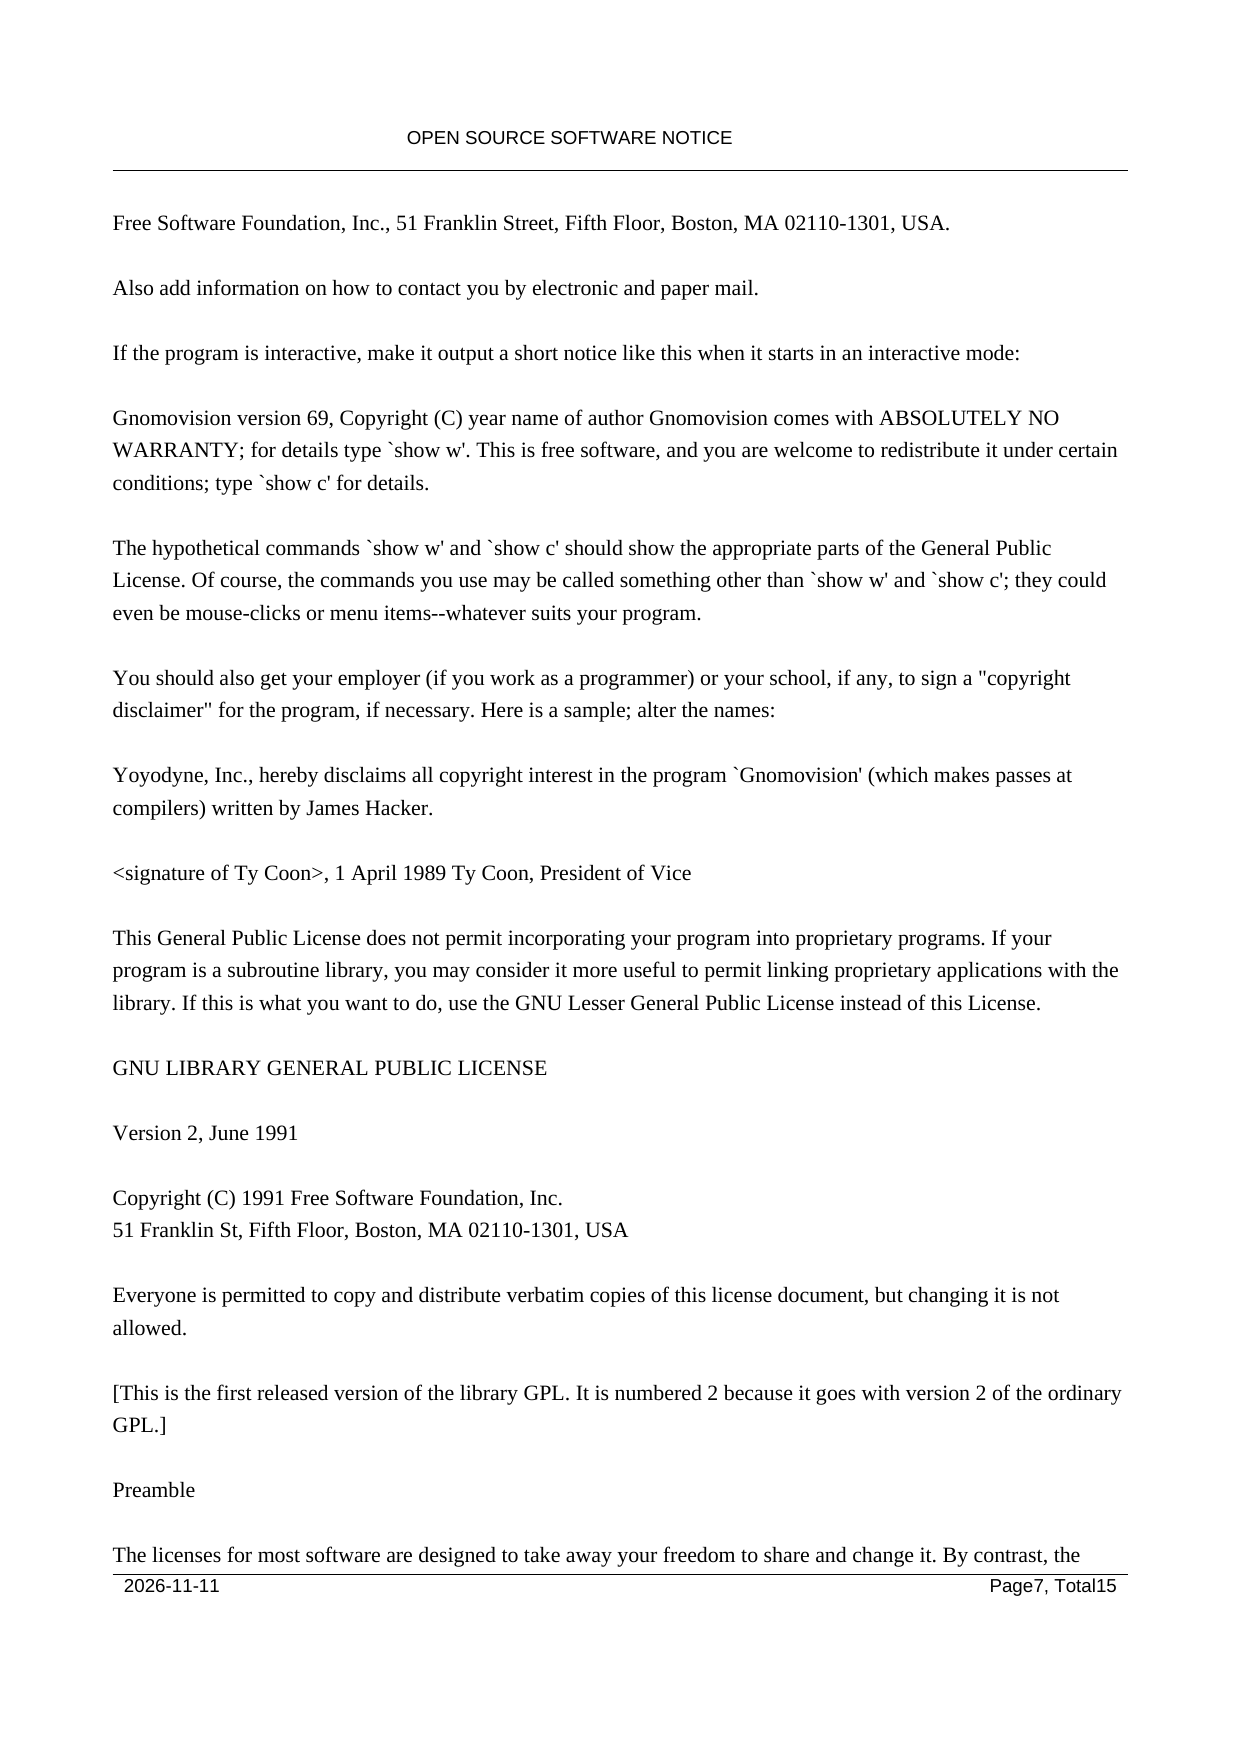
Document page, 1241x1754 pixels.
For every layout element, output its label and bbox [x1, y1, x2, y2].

text [112, 206, 1128, 1571]
